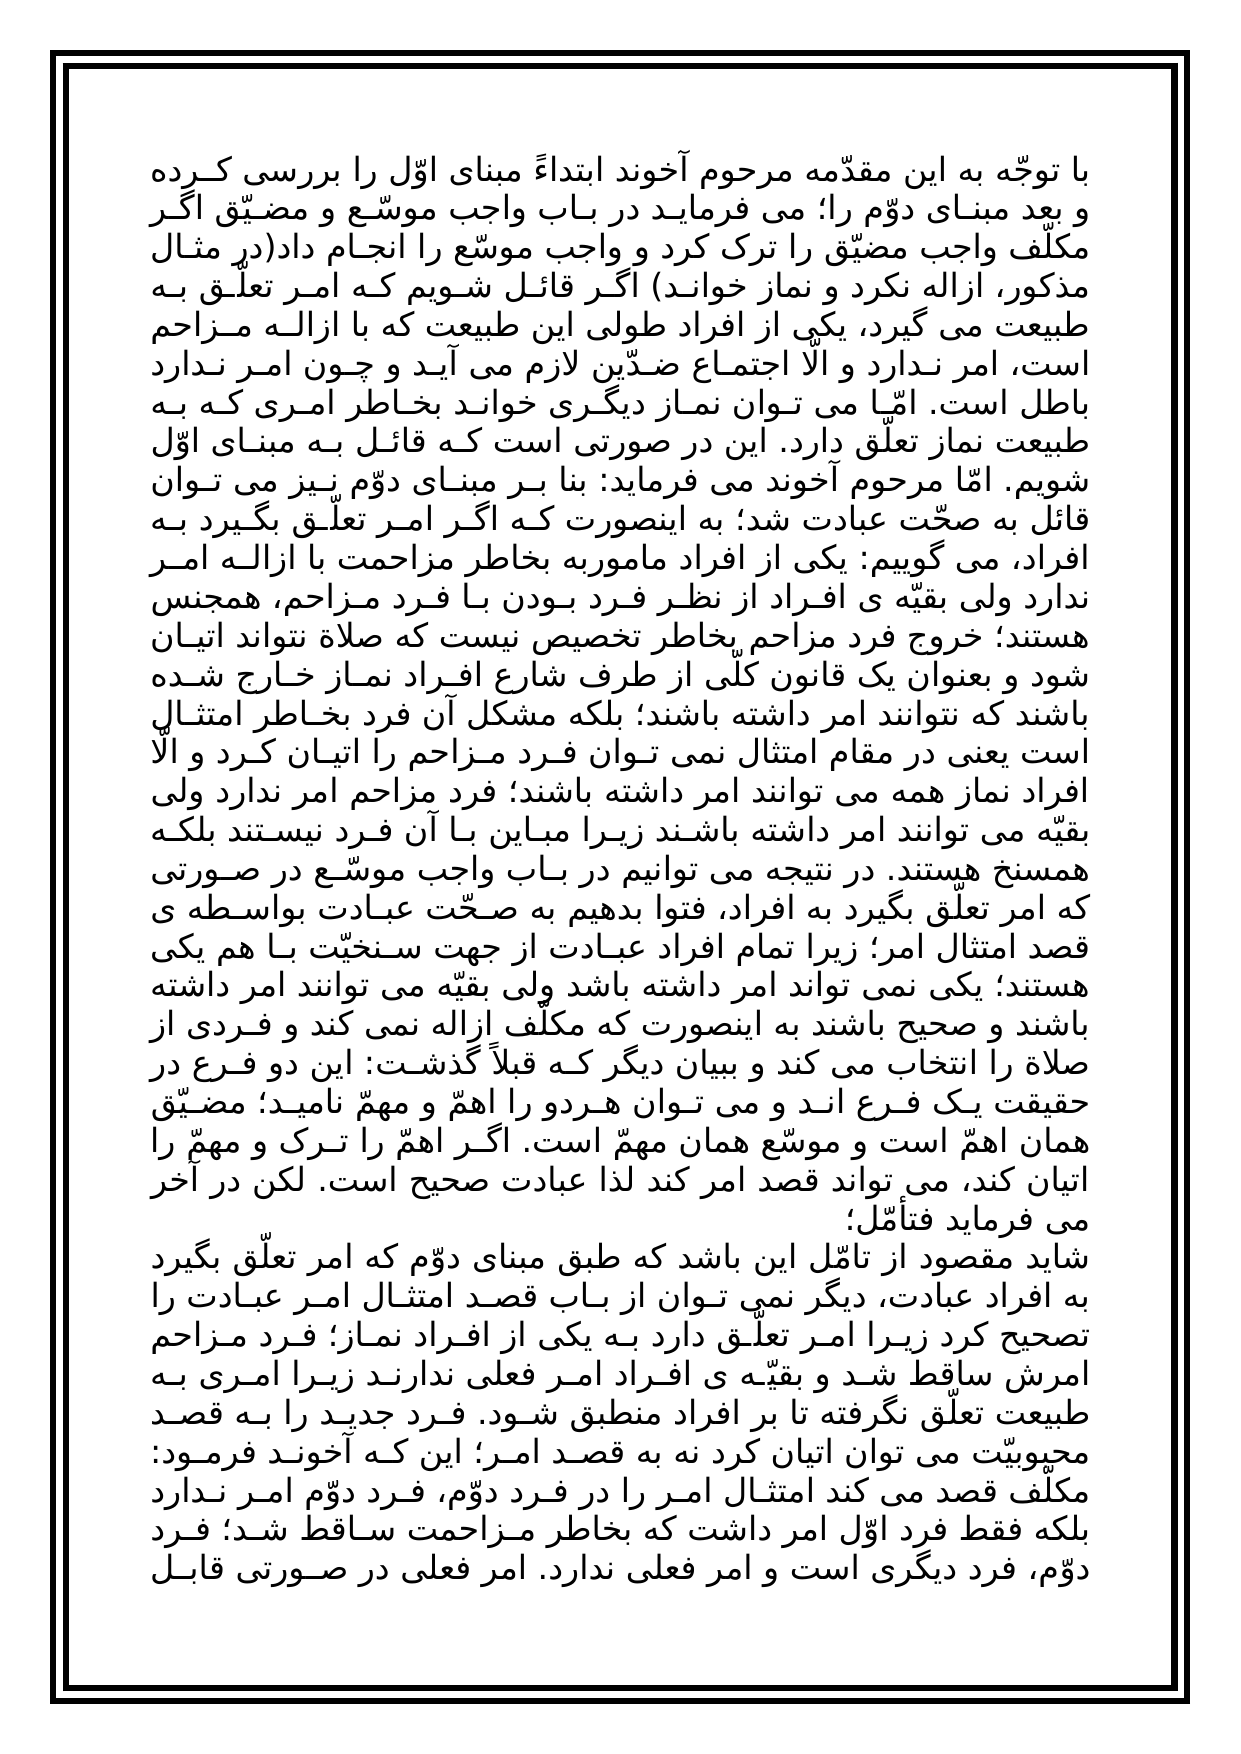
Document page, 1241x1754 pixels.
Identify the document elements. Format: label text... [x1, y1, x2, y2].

text با توجّه به این مقدّمه مرحوم آخوند ابتداءً مبنای اوّل را بررسی کرده و بعد مبنای دوّم را؛ می فرماید در باب واجب موسّع و مضیّق اگر مکلّف واجب مضیّق را ترک کرد و واجب موسّع را انجام داد(در مثال مذکور، ازاله نکرد و نماز خواند) اگر قائل شویم که امر تعلّق به طبیعت می گیرد، یکی از افراد طولی این طبیعت که با ازاله مزاحم است، امر ندارد و الّا اجتماع ضدّین لازم می آید و چون امر ندارد باطل است. امّا می توان نماز دیگری خواند بخاطر امری که به طبیعت نماز تعلّق دارد. این در صورتی است که قائل به مبنای اوّل شویم. امّا مرحوم آخوند می فرماید: بنا بر مبنای دوّم نیز می توان قائل به صحّت عبادت شد؛ به اینصورت که اگر امر تعلّق بگیرد به افراد، می گوییم: یکی از افراد ماموربه بخاطر مزاحمت با ازاله امر ندارد ولی بقیّه ی افراد از نظر فرد بودن با فرد مزاحم، همجنس هستند؛ خروج فرد مزاحم بخاطر تخصیص نیست که صلاة نتواند اتیان شود و بعنوان یک قانون کلّی از طرف شارع افراد نماز خارج شده باشند که نتوانند امر داشته باشند؛ بلکه مشکل آن فرد بخاطر امتثال است یعنی در مقام امتثال نمی توان فرد مزاحم را اتیان کرد و الّا افراد نماز همه می توانند امر داشته باشند؛ فرد مزاحم امر ندارد ولی بقیّه می توانند امر داشته باشند زیرا مباین با آن فرد نیستند بلکه همسنخ هستند. در نتیجه می توانیم در باب واجب موسّع در صورتی که امر تعلّق بگیرد به افراد، فتوا بدهیم به صحّت عبادت بواسطه ی قصد امتثال امر؛ زیرا تمام افراد عبادت از جهت سنخیّت با هم یکی هستند؛ یکی نمی تواند امر داشته باشد ولی بقیّه می توانند امر داشته باشند و صحیح باشند به اینصورت که مکلّف ازاله نمی کند و فردی از صلاة را انتخاب می کند و ببیان دیگر که قبلاً گذشت: این دو فرع در حقیقت یک فرع اند و می توان هردو را اهمّ و مهمّ نامید؛ مضیّق همان اهمّ است و موسّع همان مهمّ است. اگر اهمّ را ترک و مهمّ را اتیان کند، می تواند قصد امر کند لذا عبادت صحیح است. لکن در آخر می فرماید فتأمّل؛ [150, 150, 1090, 1238]
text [150, 1238, 1090, 1588]
